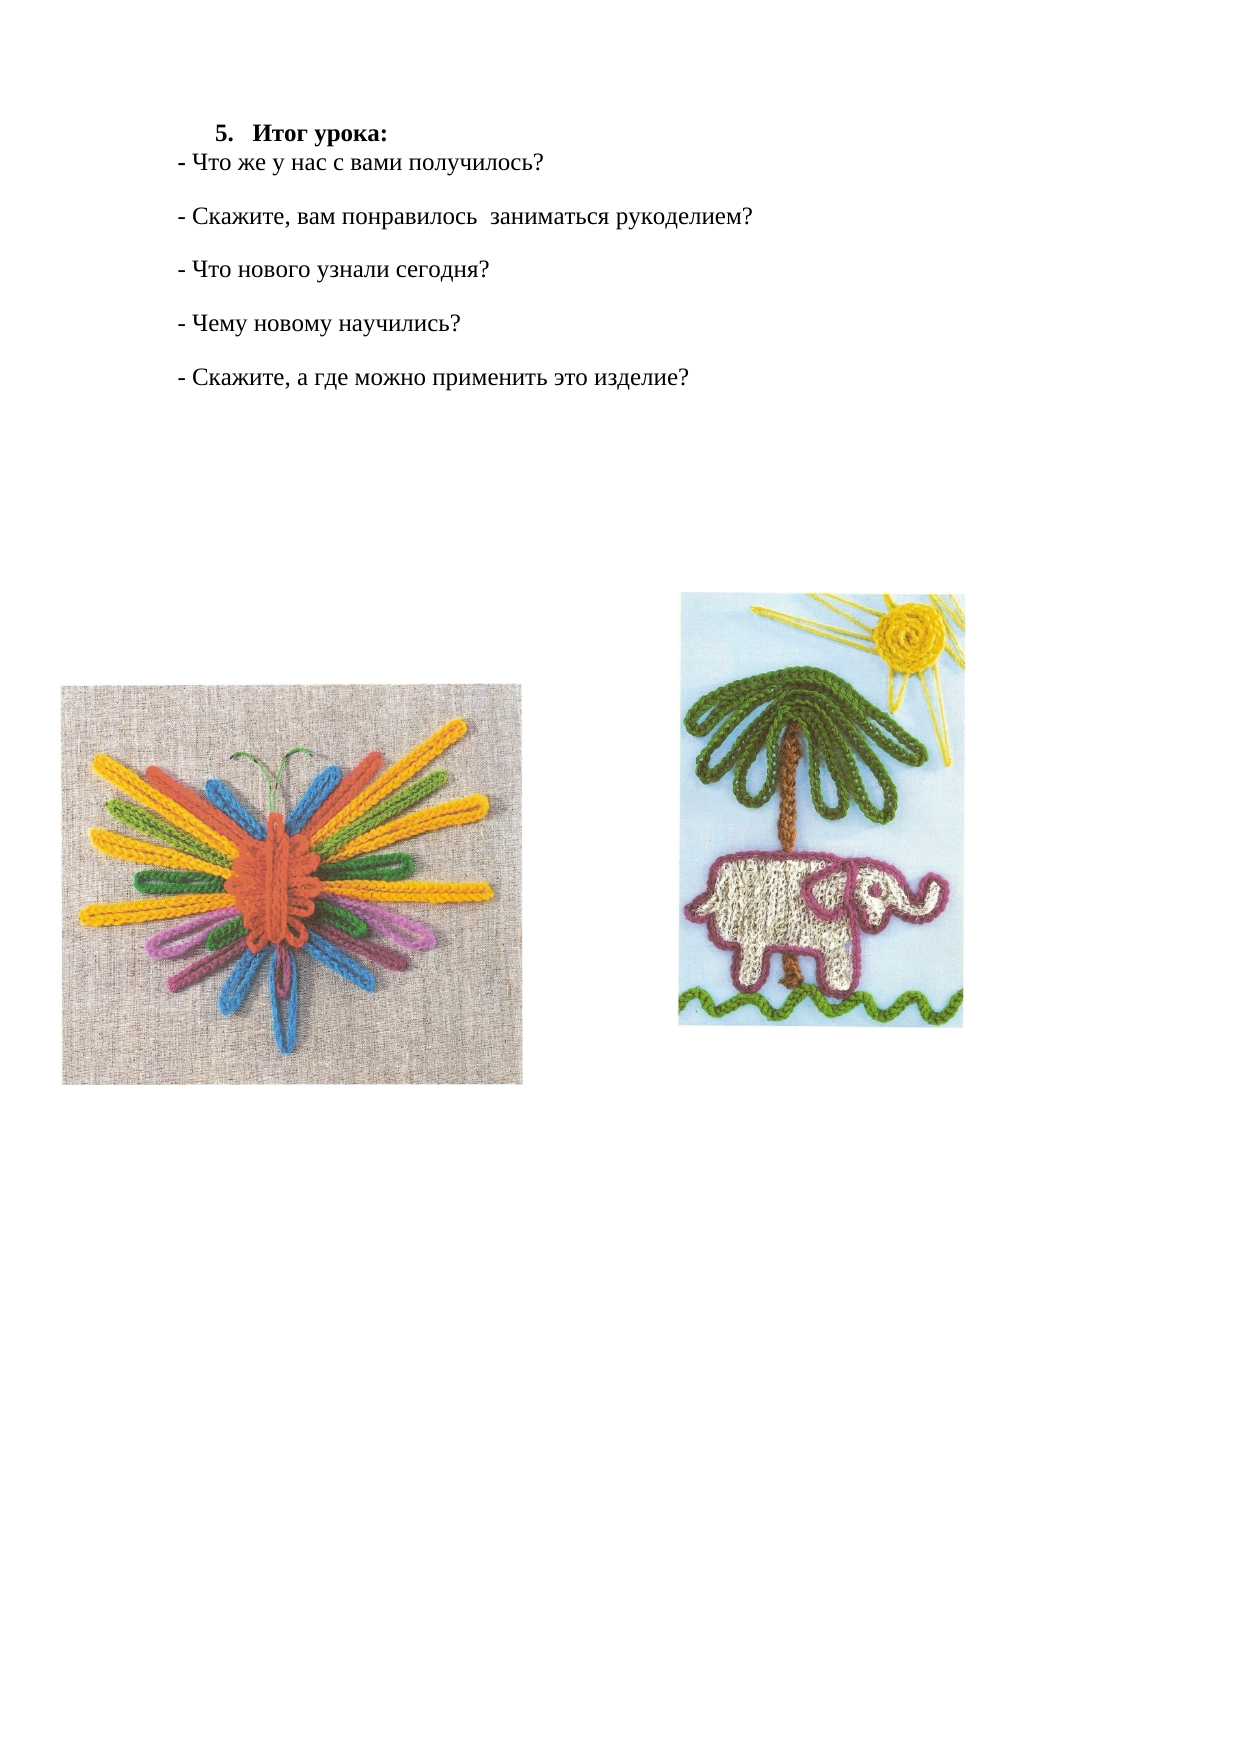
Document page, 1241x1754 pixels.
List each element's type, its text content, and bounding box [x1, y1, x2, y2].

text - Что нового узнали сегодня? [177, 254, 1152, 283]
text - Что же у нас с вами получилось? [177, 147, 1152, 176]
text - Скажите, а где можно применить это изделие? [177, 362, 1152, 391]
text - Чему новому научились? [177, 308, 1152, 337]
picture [676, 592, 966, 1028]
text - Скажите, вам понравилось заниматься рукоделием? [177, 201, 1152, 229]
list Итог урока: [215, 118, 1152, 147]
picture [60, 683, 524, 1085]
